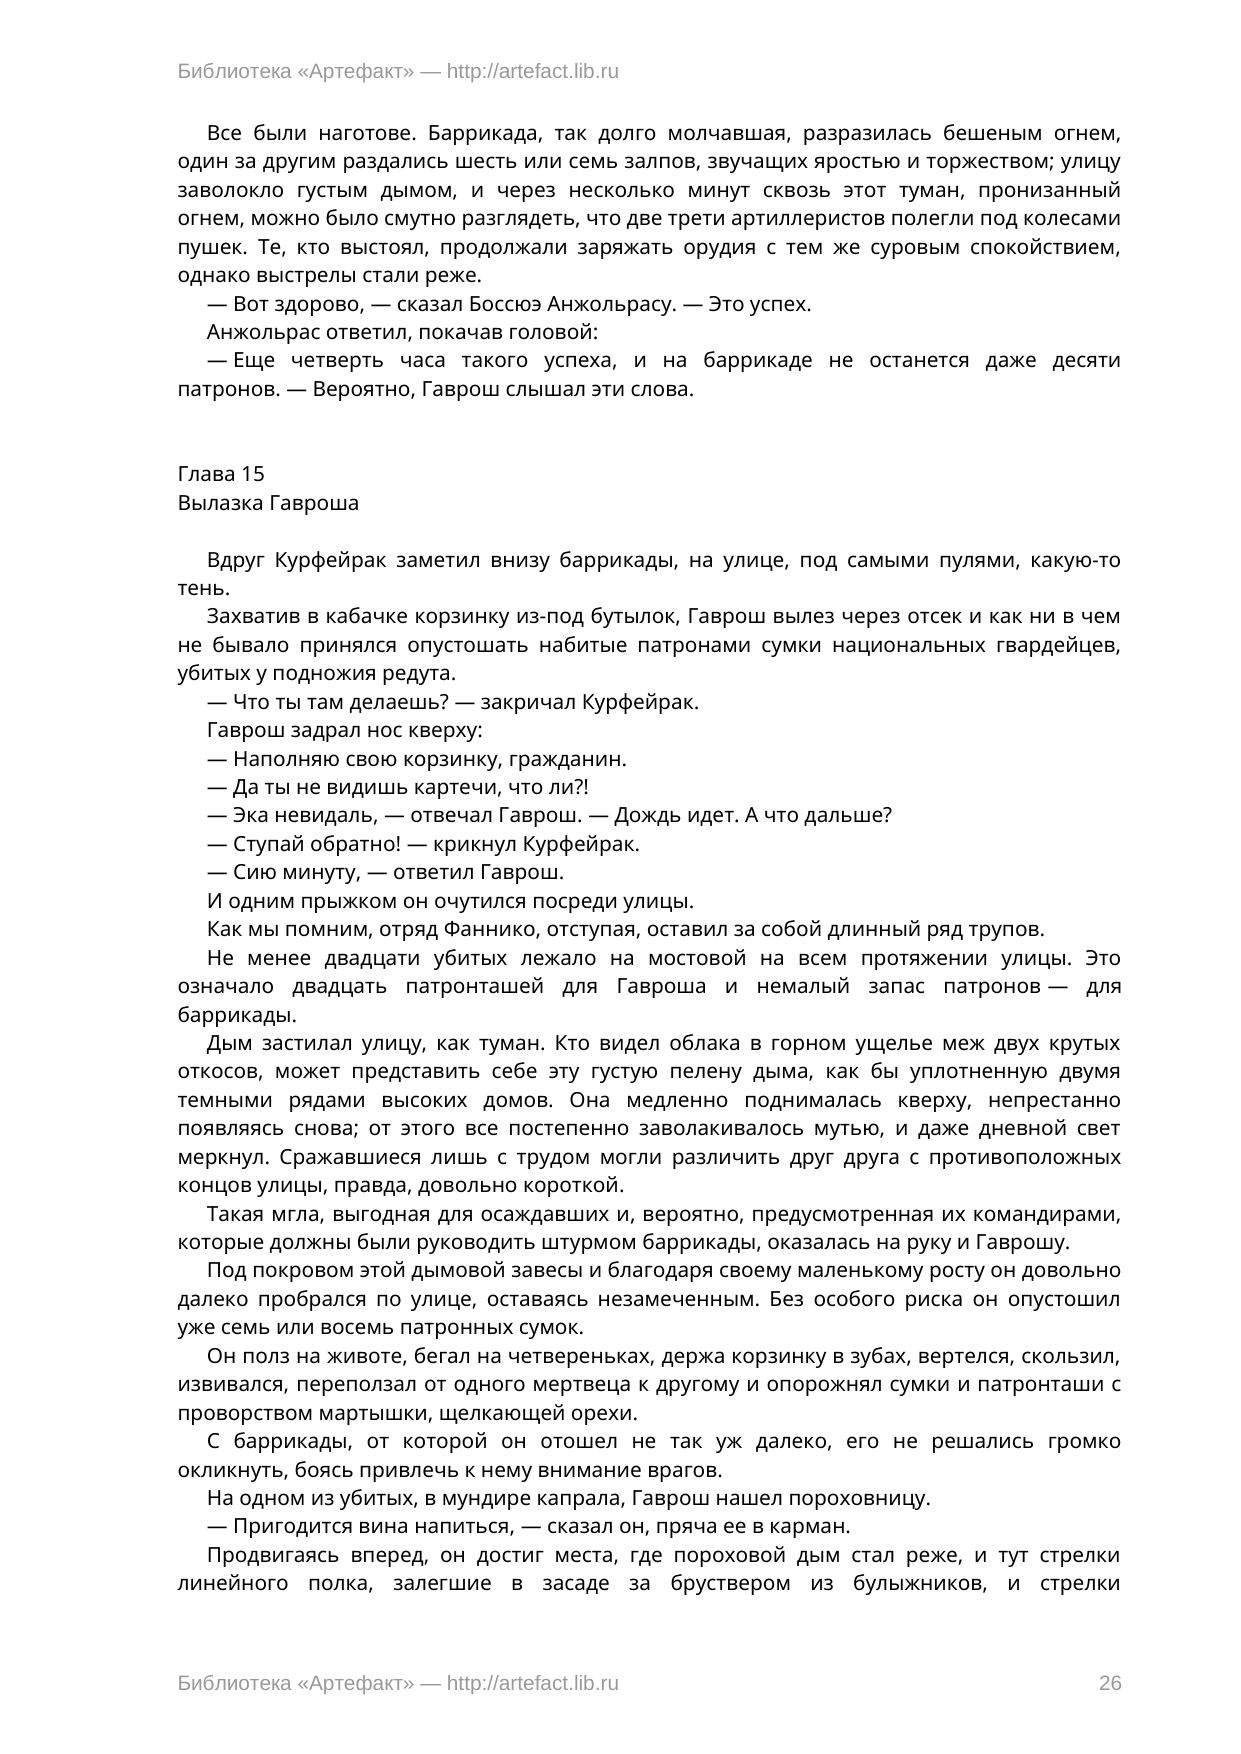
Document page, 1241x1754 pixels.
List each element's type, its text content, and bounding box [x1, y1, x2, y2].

text Дым застилал улицу, как туман. Кто видел облака в горном ущелье меж двух крутых откосов, может представить себе эту густую пелену дыма, как бы уплотненную двумя темными рядами высоких домов. Она медленно поднималась кверху, непрестанно появляясь снова; от этого все постепенно заволакивалось мутью, и даже дневной свет меркнул. Сражавшиеся лишь с трудом могли различить друг друга с противоположных концов улицы, правда, довольно короткой. [177, 1028, 1122, 1199]
text — Пригодится вина напиться, — сказал он, пряча ее в карман. [177, 1512, 1122, 1540]
text Все были наготове. Баррикада, так долго молчавшая, разразилась бешеным огнем, один за другим раздались шесть или семь залпов, звучащих яростью и торжеством; улицу заволокло густым дымом, и через несколько минут сквозь этот туман, пронизанный огнем, можно было смутно разглядеть, что две трети артиллеристов полегли под колесами пушек. Те, кто выстоял, продолжали заряжать орудия с тем же суровым спокойствием, однако выстрелы стали реже. [177, 118, 1122, 289]
text Захватив в кабачке корзинку из-под бутылок, Гаврош вылез через отсек и как ни в чем не бывало принялся опустошать набитые патронами сумки национальных гвардейцев, убитых у подножия редута. [177, 602, 1122, 687]
text — Ступай обратно! — крикнул Курфейрак. [177, 829, 1122, 857]
text И одним прыжком он очутился посреди улицы. [177, 886, 1122, 914]
text Вдруг Курфейрак заметил внизу баррикады, на улице, под самыми пулями, какую-то тень. [177, 545, 1122, 602]
text Такая мгла, выгодная для осаждавших и, вероятно, предусмотренная их командирами, которые должны были руководить штурмом баррикады, оказалась на руку и Гаврошу. [177, 1199, 1122, 1256]
text — Да ты не видишь картечи, что ли?! [177, 772, 1122, 801]
text — Что ты там делаешь? — закричал Курфейрак. [177, 687, 1122, 715]
text Анжольрас ответил, покачав головой: [177, 317, 1122, 346]
text С баррикады, от которой он отошел не так уж далеко, его не решались громко окликнуть, боясь привлечь к нему внимание врагов. [177, 1426, 1122, 1483]
text — Еще четверть часа такого успеха, и на баррикаде не останется даже десяти патронов. — Вероятно, Гаврош слышал эти слова. [177, 346, 1122, 402]
text — Наполняю свою корзинку, гражданин. [177, 744, 1122, 772]
text Гаврош задрал нос кверху: [177, 715, 1122, 744]
text Он полз на животе, бегал на четвереньках, держа корзинку в зубах, вертелся, скользил, извивался, переползал от одного мертвеца к другому и опорожнял сумки и патронташи с проворством мартышки, щелкающей орехи. [177, 1341, 1122, 1426]
text — Эка невидаль, — отвечал Гаврош. — Дождь идет. А что дальше? [177, 801, 1122, 829]
text Как мы помним, отряд Фаннико, отступая, оставил за собой длинный ряд трупов. [177, 914, 1122, 943]
text — Вот здорово, — сказал Боссюэ Анжольрасу. — Это успех. [177, 289, 1122, 317]
subtitle Вылазка Гавроша [177, 488, 1122, 516]
text — Сию минуту, — ответил Гаврош. [177, 857, 1122, 886]
text На одном из убитых, в мундире капрала, Гаврош нашел пороховницу. [177, 1483, 1122, 1512]
text Не менее двадцати убитых лежало на мостовой на всем протяжении улицы. Это означало двадцать патронташей для Гавроша и немалый запас патронов — для баррикады. [177, 943, 1122, 1028]
subtitle Глава 15 [177, 459, 1122, 488]
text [177, 1540, 1122, 1597]
text Под покровом этой дымовой завесы и благодаря своему маленькому росту он довольно далеко пробрался по улице, оставаясь незамеченным. Без особого риска он опустошил уже семь или восемь патронных сумок. [177, 1256, 1122, 1341]
